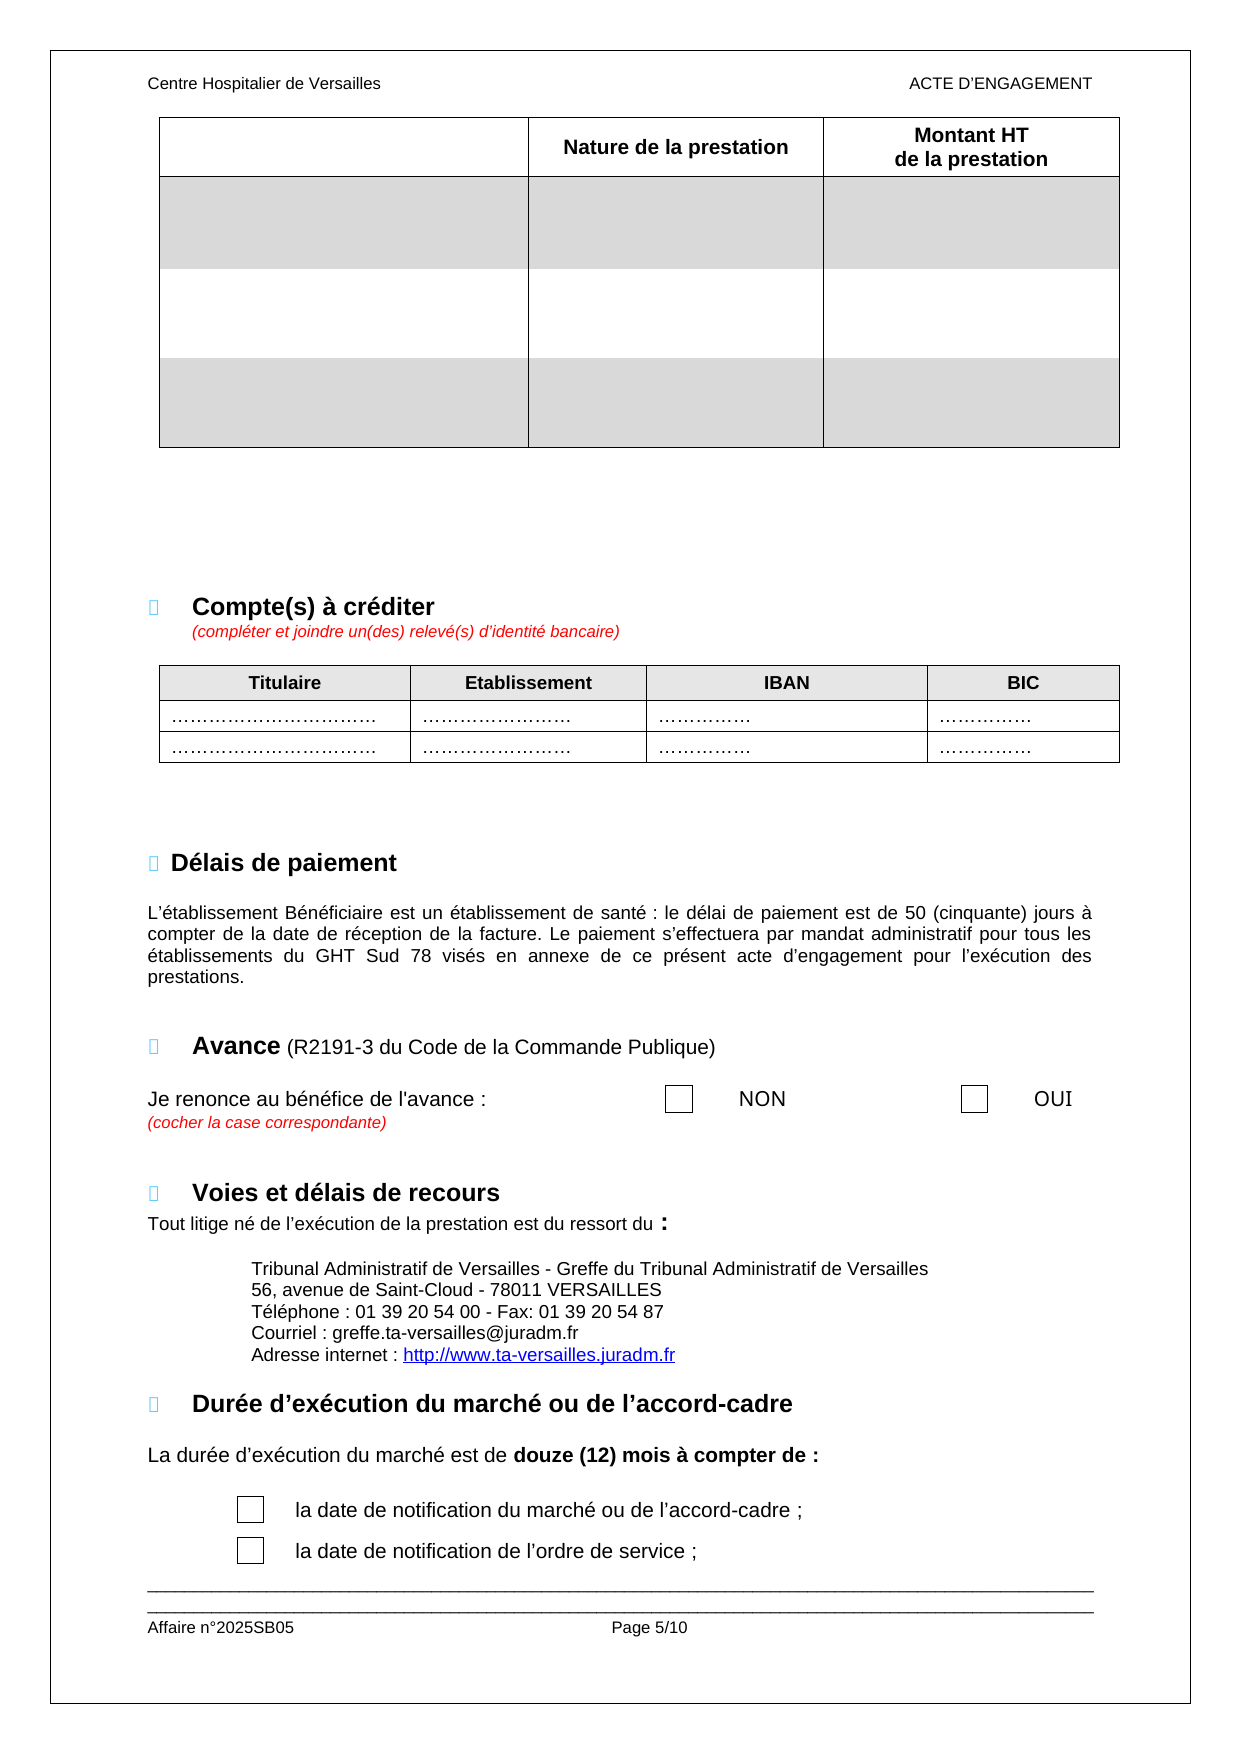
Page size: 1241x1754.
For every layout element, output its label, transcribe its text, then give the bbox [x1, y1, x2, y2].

text La durée d’exécution du marché est de douze (12) mois à compter de : [147, 1443, 1093, 1467]
text  Compte(s) à créditer [147, 592, 1093, 621]
text la date de notification de l’ordre de service ; [207, 1536, 1093, 1564]
text  Délais de paiement [147, 848, 1093, 877]
table_cell …………… [647, 701, 927, 731]
table_cell [529, 269, 823, 358]
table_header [160, 118, 528, 176]
table_cell [160, 269, 528, 358]
table_cell …………… [928, 732, 1119, 762]
table_cell …………………… [411, 732, 646, 762]
table_cell …………… [928, 701, 1119, 731]
table_cell [160, 177, 528, 269]
table_cell [160, 358, 528, 447]
text Tribunal Administratif de Versailles - Greffe du Tribunal Administratif de Versailles [147, 1257, 1093, 1279]
text la date de notification du marché ou de l’accord-cadre ; [207, 1495, 1093, 1523]
table_cell [824, 177, 1119, 269]
text 56, avenue de Saint-Cloud - 78011 VERSAILLES [147, 1279, 1093, 1301]
table_cell [824, 358, 1119, 447]
table_cell Nature de la prestation [529, 118, 823, 176]
text Adresse internet : http://www.ta-versailles.juradm.fr [147, 1344, 1093, 1365]
text Je renonce au bénéfice de l'avance : NON OUI [147, 1084, 1093, 1113]
text L’établissement Bénéficiaire est un établissement de santé : le délai de paiement est de 50 (cinquante) jours à compter de la date de réception de la facture. Le paiement s’effectuera par mandat administratif pour tous les établissements du GHT Sud 78 visés en annexe de ce présent acte d’engagement pour l’exécution des prestations. [147, 901, 1093, 988]
table_cell Montant HT de la prestation [824, 118, 1119, 176]
table_header IBAN [647, 666, 927, 700]
text Courriel : greffe.ta-versailles@juradm.fr [147, 1322, 1093, 1344]
table_header BIC [928, 666, 1119, 700]
table_cell [529, 177, 823, 269]
table_cell …………………………… [160, 701, 410, 731]
text Tout litige né de l’exécution de la prestation est du ressort du : [147, 1207, 1093, 1236]
text  Avance (R2191-3 du Code de la Commande Publique) [147, 1031, 1093, 1060]
table_cell [529, 358, 823, 447]
text (cocher la case correspondante) [147, 1113, 1093, 1132]
table_cell …………… [647, 732, 927, 762]
text  Durée d’exécution du marché ou de l’accord-cadre [147, 1389, 1093, 1419]
table_cell …………………… [411, 701, 646, 731]
text  Voies et délais de recours [147, 1177, 1093, 1207]
text (compléter et joindre un(des) relevé(s) d’identité bancaire) [147, 621, 1093, 641]
table_header Etablissement [411, 666, 646, 700]
table_cell …………………………… [160, 732, 410, 762]
table_header Titulaire [160, 666, 410, 700]
table_cell [824, 269, 1119, 358]
text Téléphone : 01 39 20 54 00 - Fax: 01 39 20 54 87 [147, 1301, 1093, 1322]
